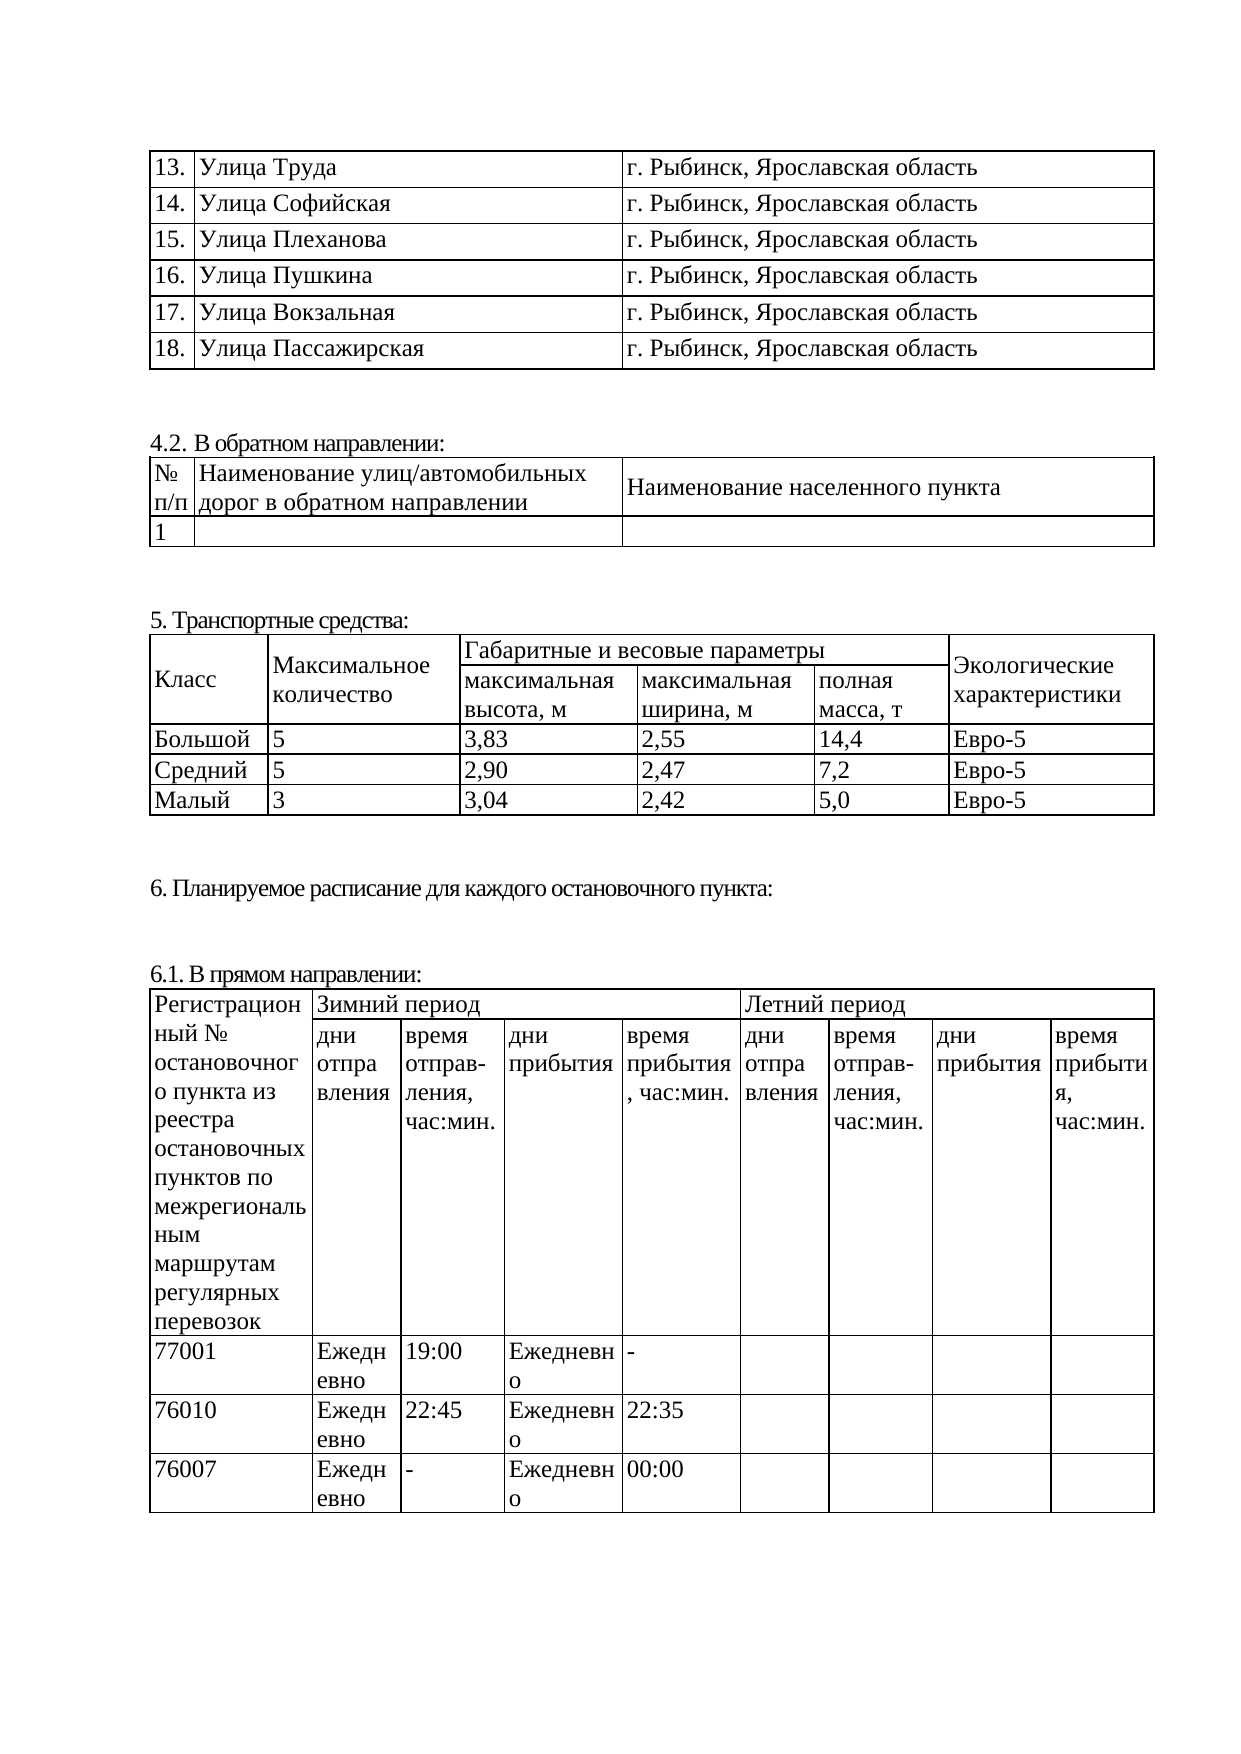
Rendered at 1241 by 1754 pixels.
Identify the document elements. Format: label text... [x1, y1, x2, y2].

table_cell [933, 1336, 1050, 1393]
table_cell [830, 1454, 932, 1512]
table_cell г. Рыбинск, Ярославская область [623, 188, 1153, 223]
table_cell Улица Пассажирская [195, 333, 622, 368]
table_cell дни отправления [313, 1020, 400, 1334]
table_cell 3,04 [461, 785, 637, 814]
table_cell [830, 1336, 932, 1393]
table_cell 7,2 [815, 755, 948, 783]
table_cell Улица Софийская [195, 188, 622, 223]
table_cell 5 [269, 725, 459, 753]
table_cell время прибытия, час:мин. [1052, 1020, 1153, 1334]
table_cell 22:45 [402, 1395, 504, 1453]
table_cell 5,0 [815, 785, 948, 814]
table_cell Большой [151, 725, 267, 753]
table_cell г. Рыбинск, Ярославская область [623, 261, 1153, 295]
table_cell Ежедневно [505, 1454, 622, 1512]
table_cell - [402, 1454, 504, 1512]
table_cell 3 [269, 785, 459, 814]
table_cell [741, 1336, 828, 1393]
text 4.2. В обратном направлении: [150, 428, 1090, 456]
table_cell время отправления, час:мин. [830, 1020, 932, 1334]
table_cell Ежедневно [313, 1454, 400, 1512]
table_cell время отправления, час:мин. [402, 1020, 504, 1334]
table_cell дни прибытия [505, 1020, 622, 1334]
table_cell Улица Плеханова [195, 224, 622, 259]
table_cell [741, 1454, 828, 1512]
table_cell Ежедневно [313, 1395, 400, 1453]
text 5. Транспортные средства: [150, 605, 1090, 633]
table_cell 18. [151, 333, 194, 368]
table_header Экологические характеристики [950, 635, 1153, 723]
table_cell 19:00 [402, 1336, 504, 1393]
table_cell г. Рыбинск, Ярославская область [623, 333, 1153, 368]
table_cell г. Рыбинск, Ярославская область [623, 224, 1153, 259]
table_cell [741, 1395, 828, 1453]
table_cell Ежедневно [505, 1336, 622, 1393]
text 6. Планируемое расписание для каждого остановочного пункта: [150, 873, 1090, 902]
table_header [151, 990, 312, 1334]
table_cell 14. [151, 188, 194, 223]
table_header № п/п [151, 458, 194, 515]
table_cell 3,83 [461, 725, 637, 753]
table_cell [933, 1395, 1050, 1453]
table_cell 00:00 [623, 1454, 740, 1512]
table_header Габаритные и весовые параметры [461, 635, 948, 664]
table_cell дни отправления [741, 1020, 828, 1334]
table_cell Улица Пушкина [195, 261, 622, 295]
table_cell г. Рыбинск, Ярославская область [623, 297, 1153, 332]
table_cell Малый [151, 785, 267, 814]
table_cell [1052, 1454, 1153, 1512]
table_cell [195, 517, 622, 546]
table_cell 13. [151, 152, 194, 186]
text 6.1. В прямом направлении: [150, 959, 1090, 988]
table_cell Ежедневно [505, 1395, 622, 1453]
table_cell [623, 517, 1153, 546]
table_cell 22:35 [623, 1395, 740, 1453]
table_cell время прибытия, час:мин. [623, 1020, 740, 1334]
table_cell [933, 1454, 1050, 1512]
table_cell 76007 [151, 1454, 312, 1512]
table_cell г. Рыбинск, Ярославская область [623, 152, 1153, 186]
table_cell 2,55 [638, 725, 814, 753]
table_cell 1 [151, 517, 194, 546]
table_cell Евро-5 [950, 725, 1153, 753]
table_cell 16. [151, 261, 194, 295]
table_cell 5 [269, 755, 459, 783]
table_cell Евро-5 [950, 785, 1153, 814]
table_cell Евро-5 [950, 755, 1153, 783]
table_cell [830, 1395, 932, 1453]
table_header Летний период [741, 990, 1153, 1018]
table_cell Улица Труда [195, 152, 622, 186]
table_cell максимальная высота, м [461, 666, 637, 723]
table_header Наименование населенного пункта [623, 458, 1153, 515]
table_header Наименование улиц/автомобильных дорог в обратном направлении [195, 458, 622, 515]
table_cell [1052, 1336, 1153, 1393]
table_cell [1052, 1395, 1153, 1453]
table_header Класс [151, 635, 267, 723]
table_cell полная масса, т [815, 666, 948, 723]
table_header Зимний период [313, 990, 740, 1018]
table_cell - [623, 1336, 740, 1393]
table_cell Улица Вокзальная [195, 297, 622, 332]
table_cell максимальная ширина, м [638, 666, 814, 723]
table_header Максимальное количество [269, 635, 459, 723]
table_cell дни прибытия [933, 1020, 1050, 1334]
table_cell Ежедневно [313, 1336, 400, 1393]
table_cell 15. [151, 224, 194, 259]
table_cell 14,4 [815, 725, 948, 753]
table_cell 76010 [151, 1395, 312, 1453]
table_cell Средний [151, 755, 267, 783]
table_cell 17. [151, 297, 194, 332]
table_cell 2,42 [638, 785, 814, 814]
table_cell 77001 [151, 1336, 312, 1393]
table_cell 2,90 [461, 755, 637, 783]
table_cell 2,47 [638, 755, 814, 783]
